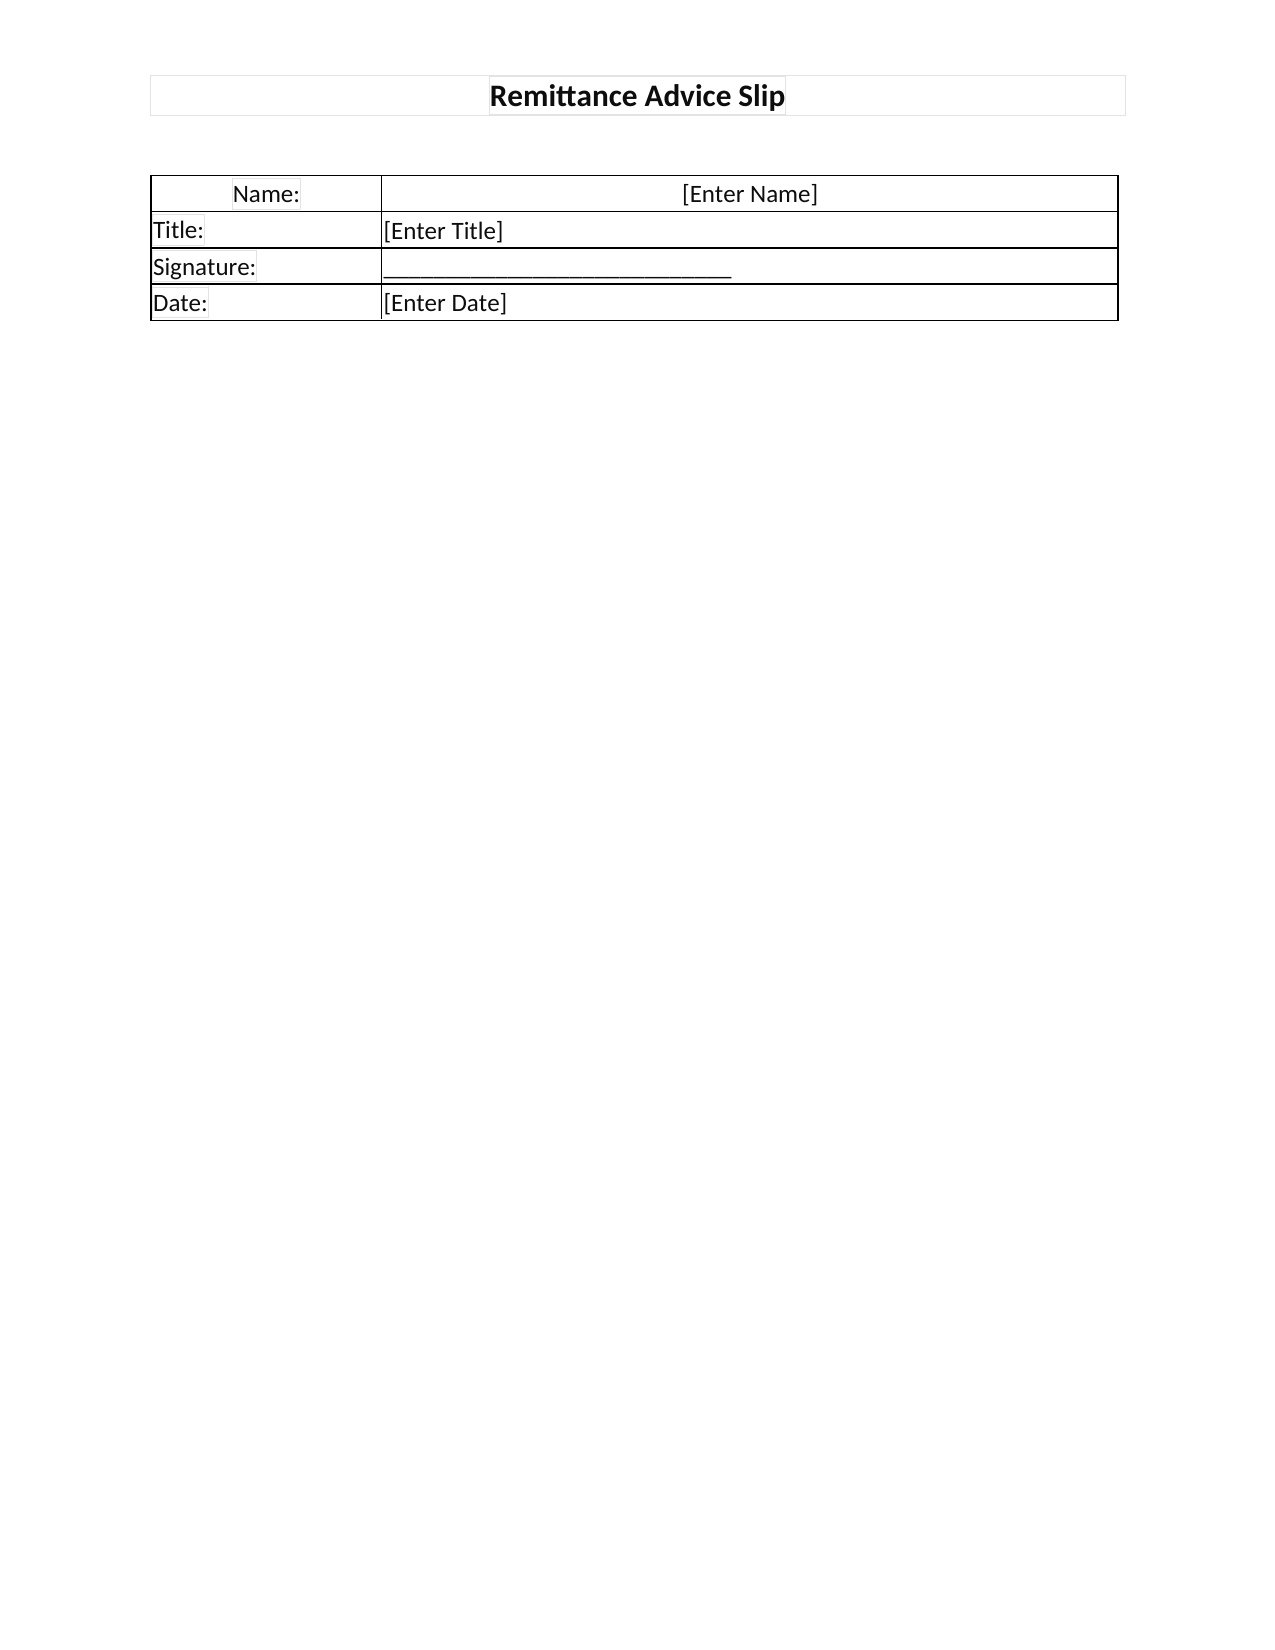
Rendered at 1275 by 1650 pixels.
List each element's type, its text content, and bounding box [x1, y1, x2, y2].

table_cell [Enter Title] [382, 212, 1117, 247]
table_cell Title: [152, 212, 381, 247]
table_header Name: [152, 176, 381, 211]
table_header [Enter Name] [382, 176, 1117, 211]
table_cell ____________________________ [382, 249, 1117, 283]
table_cell Date: [152, 285, 381, 319]
table_cell Signature: [152, 249, 381, 283]
table_cell [Enter Date] [382, 285, 1117, 319]
